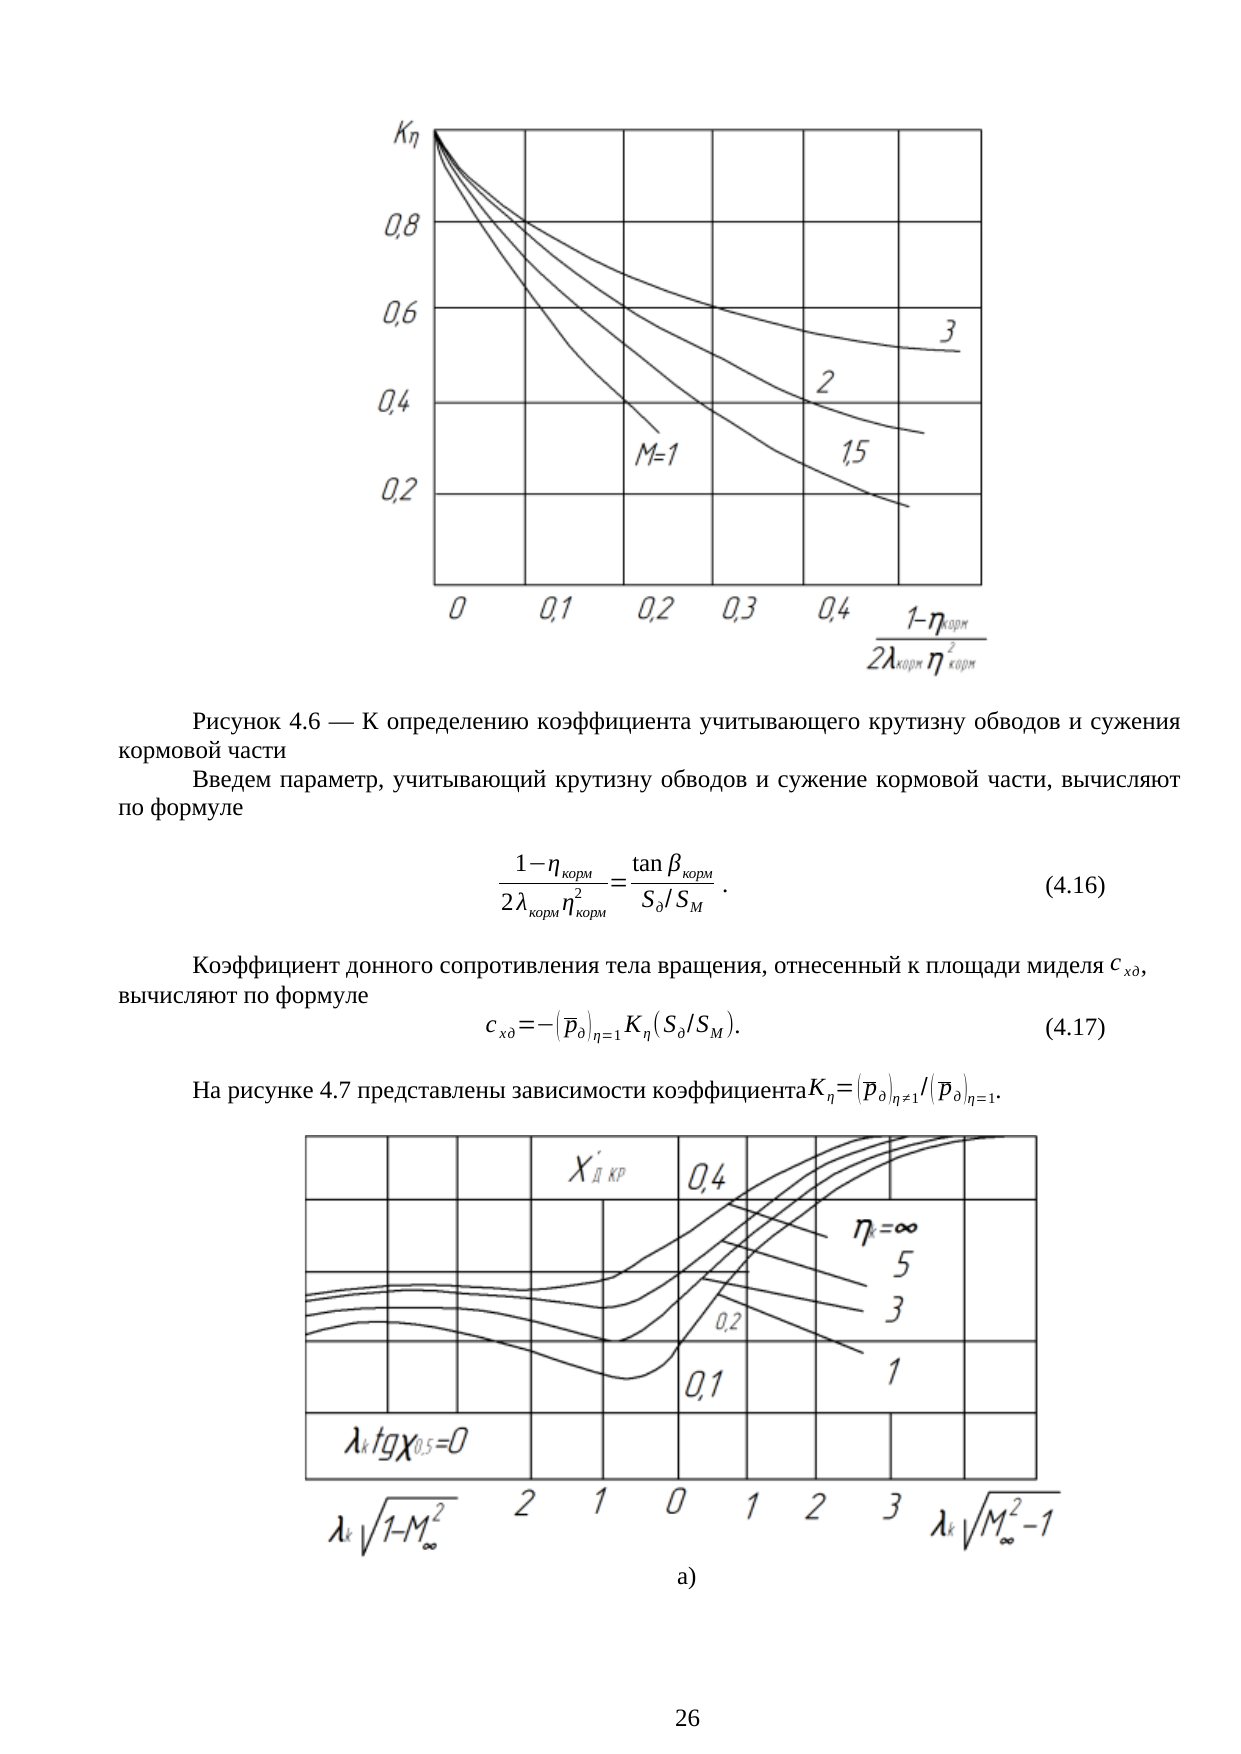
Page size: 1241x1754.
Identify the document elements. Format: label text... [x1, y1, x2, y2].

table_header . [118, 1009, 1034, 1043]
picture [304, 1135, 1069, 1561]
text На рисунке 4.7 представлены зависимости коэффициента. [118, 1072, 1181, 1107]
text Рисунок 4.6 — К определению коэффициента учитывающего крутизну обводов и сужения кормовой части [118, 706, 1181, 764]
table_header (4.17) [1034, 1009, 1127, 1043]
picture [375, 118, 998, 678]
text Введем параметр, учитывающий крутизну обводов и сужение кормовой части, вычисляют по формуле [118, 764, 1181, 821]
table_header . [118, 850, 1034, 920]
text а) [118, 1561, 1181, 1589]
text Коэффициент донного сопротивления тела вращения, отнесенный к площади миделя , вычисляют по формуле [118, 949, 1181, 1009]
table_header (4.16) [1034, 850, 1127, 920]
